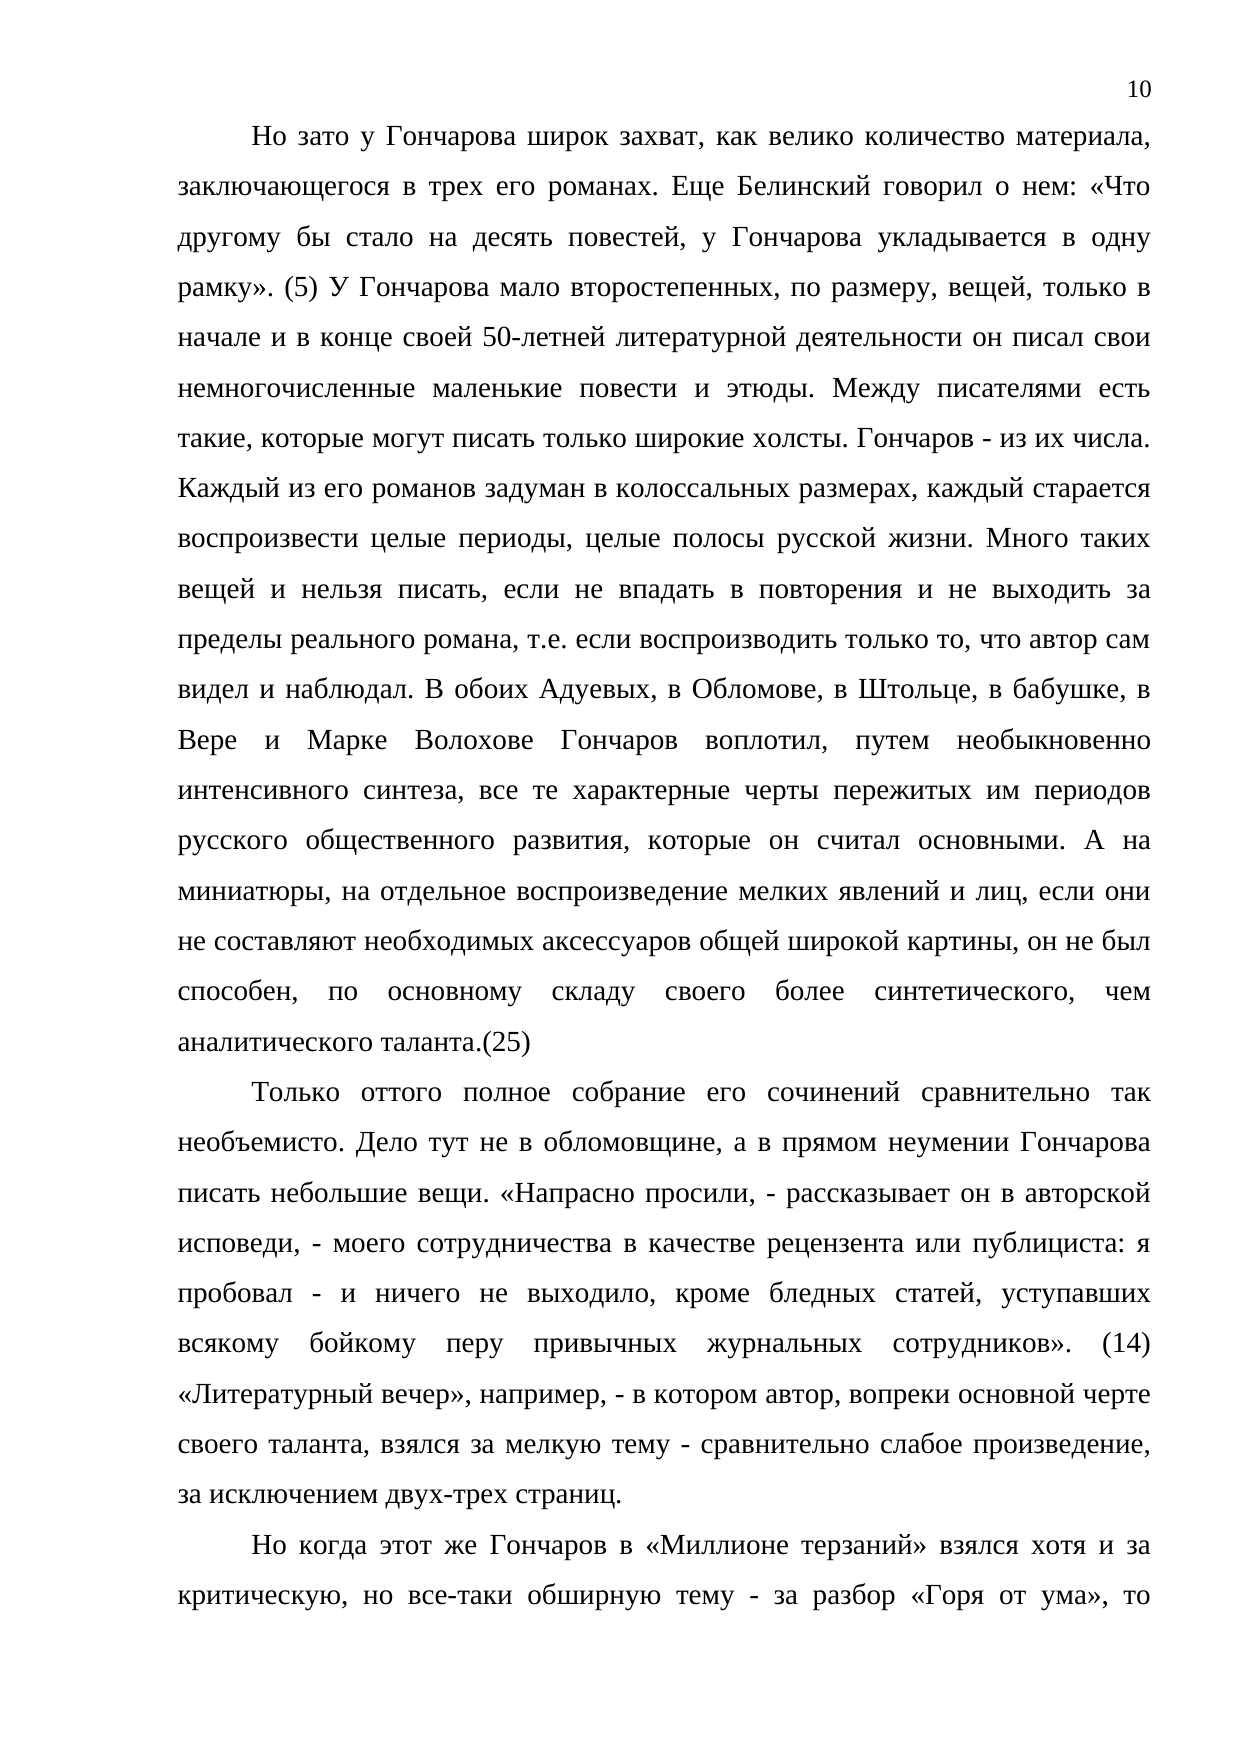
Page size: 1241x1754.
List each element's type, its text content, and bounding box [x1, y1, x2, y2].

text Только оттого полное собрание его сочинений сравнительно так необъемисто. Дело тут не в обломовщине, а в прямом неумении Гончарова писать небольшие вещи. «Напрасно просили, - рассказывает он в авторской исповеди, - моего сотрудничества в качестве рецензента или публициста: я пробовал - и ничего не выходило, кроме бледных статей, уступавших всякому бойкому перу привычных журнальных сотрудников». (14) «Литературный вечер», например, - в котором автор, вопреки основной черте своего таланта, взялся за мелкую тему - сравнительно слабое произведение, за исключением двух-трех страниц. [177, 1074, 1152, 1510]
text Но зато у Гончарова широк захват, как велико количество материала, заключающегося в трех его романах. Еще Белинский говорил о нем: «Что другому бы стало на десять повестей, у Гончарова укладывается в одну рамку». (5) У Гончарова мало второстепенных, по размеру, вещей, только в начале и в конце своей 50-летней литературной деятельности он писал свои немногочисленные маленькие повести и этюды. Между писателями есть такие, которые могут писать только широкие холсты. Гончаров - из их числа. Каждый из его романов задуман в колоссальных размерах, каждый старается воспроизвести целые периоды, целые полосы русской жизни. Много таких вещей и нельзя писать, если не впадать в повторения и не выходить за пределы реального романа, т.е. если воспроизводить только то, что автор сам видел и наблюдал. В обоих Адуевых, в Обломове, в Штольце, в бабушке, в Вере и Марке Волохове Гончаров воплотил, путем необыкновенно интенсивного синтеза, все те характерные черты пережитых им периодов русского общественного развития, которые он считал основными. А на миниатюры, на отдельное воспроизведение мелких явлений и лиц, если они не составляют необходимых аксессуаров общей широкой картины, он не был способен, по основному складу своего более синтетического, чем аналитического таланта.(25) [177, 118, 1152, 1057]
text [177, 1527, 1152, 1611]
